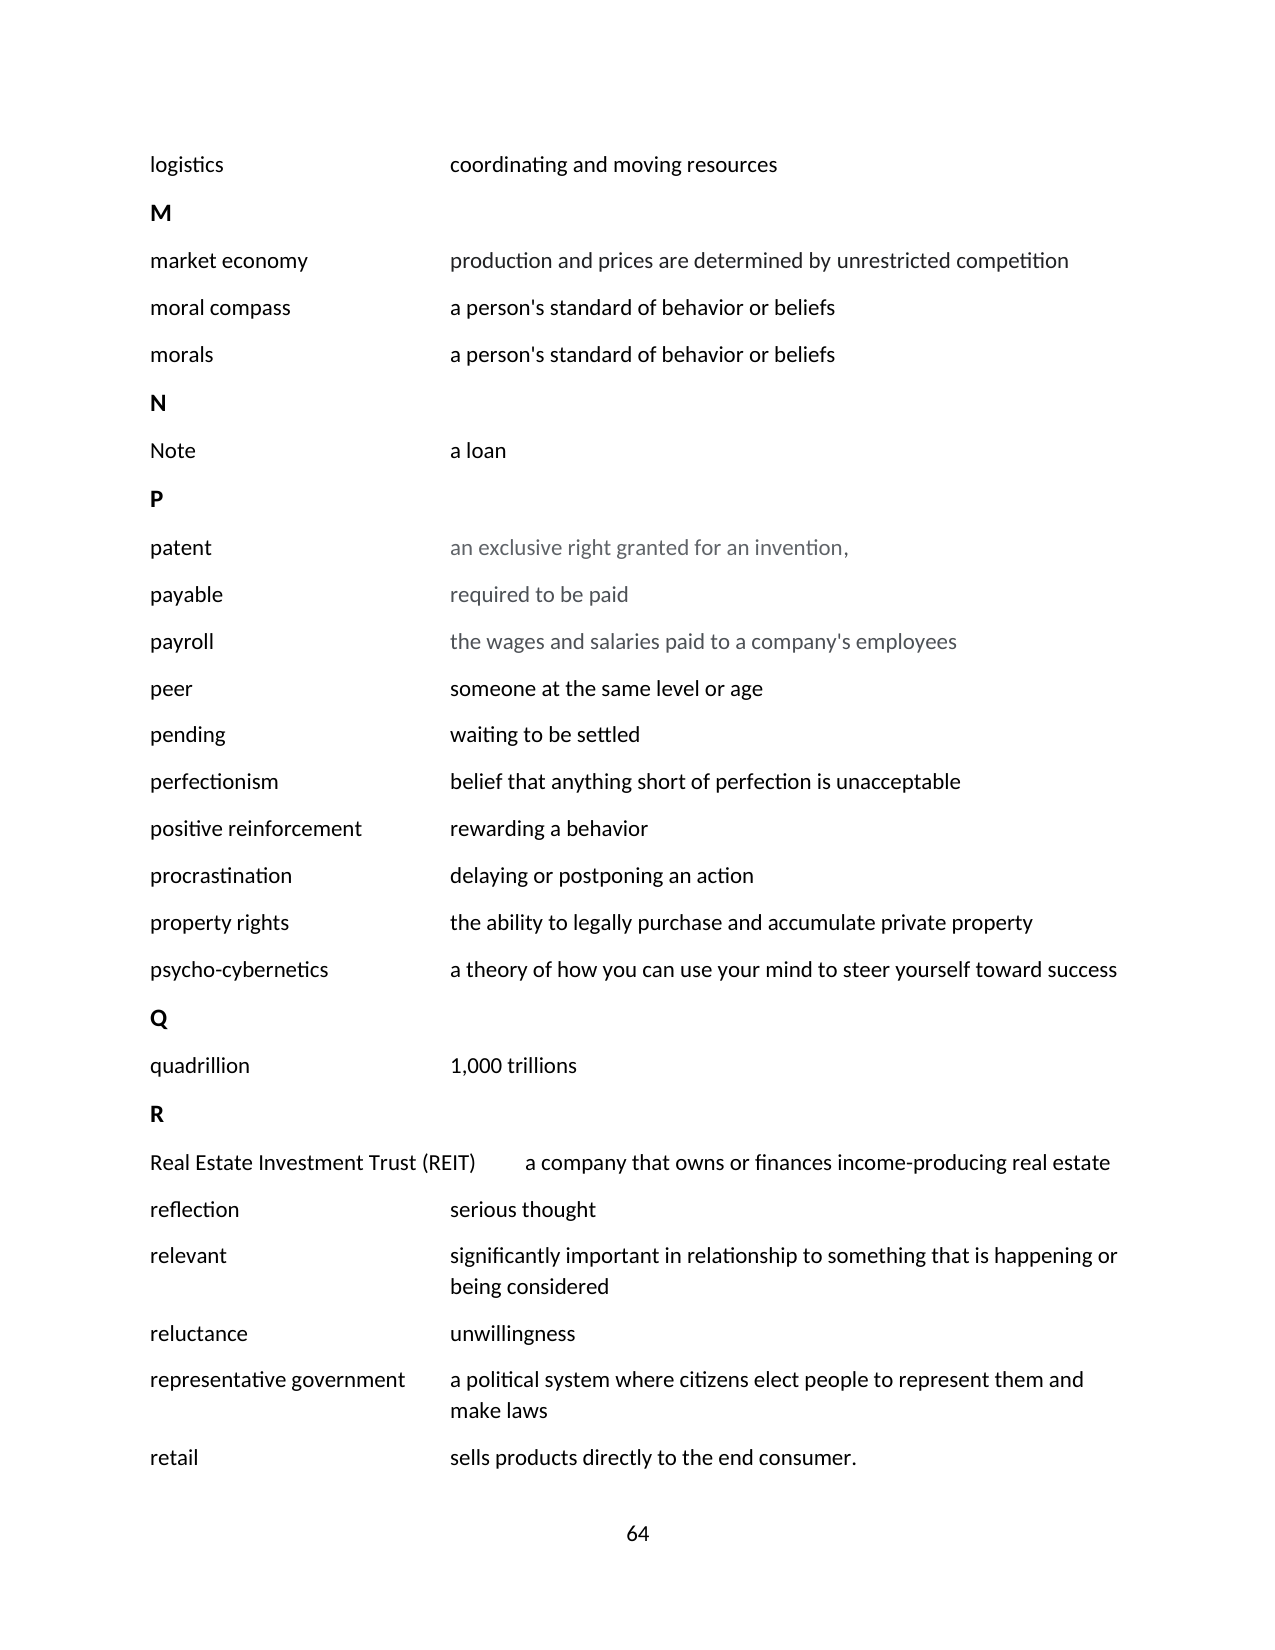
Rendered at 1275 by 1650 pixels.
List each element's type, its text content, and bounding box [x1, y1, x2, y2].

text psycho-cybernetics a theory of how you can use your mind to steer yourself toward success [150, 955, 1125, 983]
text perfectionism belief that anything short of perfection is unacceptable [150, 767, 1125, 796]
text reluctance unwillingness [150, 1319, 1125, 1347]
text representative government a political system where citizens elect people to represent them and make laws [150, 1366, 1125, 1424]
text moral compass a person's standard of behavior or beliefs [150, 293, 1125, 321]
text positive reinforcement rewarding a behavior [150, 814, 1125, 842]
text Note a loan [150, 437, 1125, 465]
text patent an exclusive right granted for an invention, [150, 533, 1125, 561]
text P [150, 483, 1125, 514]
text reflection serious thought [150, 1195, 1125, 1223]
text N [150, 387, 1125, 418]
text morals a person's standard of behavior or beliefs [150, 340, 1125, 368]
text retail sells products directly to the end consumer. [150, 1443, 1125, 1471]
text payable required to be paid [150, 580, 1125, 608]
text Real Estate Investment Trust (REIT) a company that owns or finances income-producing real estate [150, 1148, 1125, 1176]
text property rights the ability to legally purchase and accumulate private property [150, 908, 1125, 936]
text peer someone at the same level or age [150, 674, 1125, 702]
text Q [150, 1002, 1125, 1032]
text pending waiting to be settled [150, 721, 1125, 749]
text logistics coordinating and moving resources [150, 150, 1125, 178]
text payroll the wages and salaries paid to a company's employees [150, 627, 1125, 655]
text R [150, 1098, 1125, 1129]
text M [150, 197, 1125, 227]
text market economy production and prices are determined by unrestricted competition [150, 246, 1125, 274]
text procrastination delaying or postponing an action [150, 861, 1125, 889]
text relevant significantly important in relationship to something that is happening or being considered [150, 1242, 1125, 1300]
text quadrillion 1,000 trillions [150, 1051, 1125, 1079]
